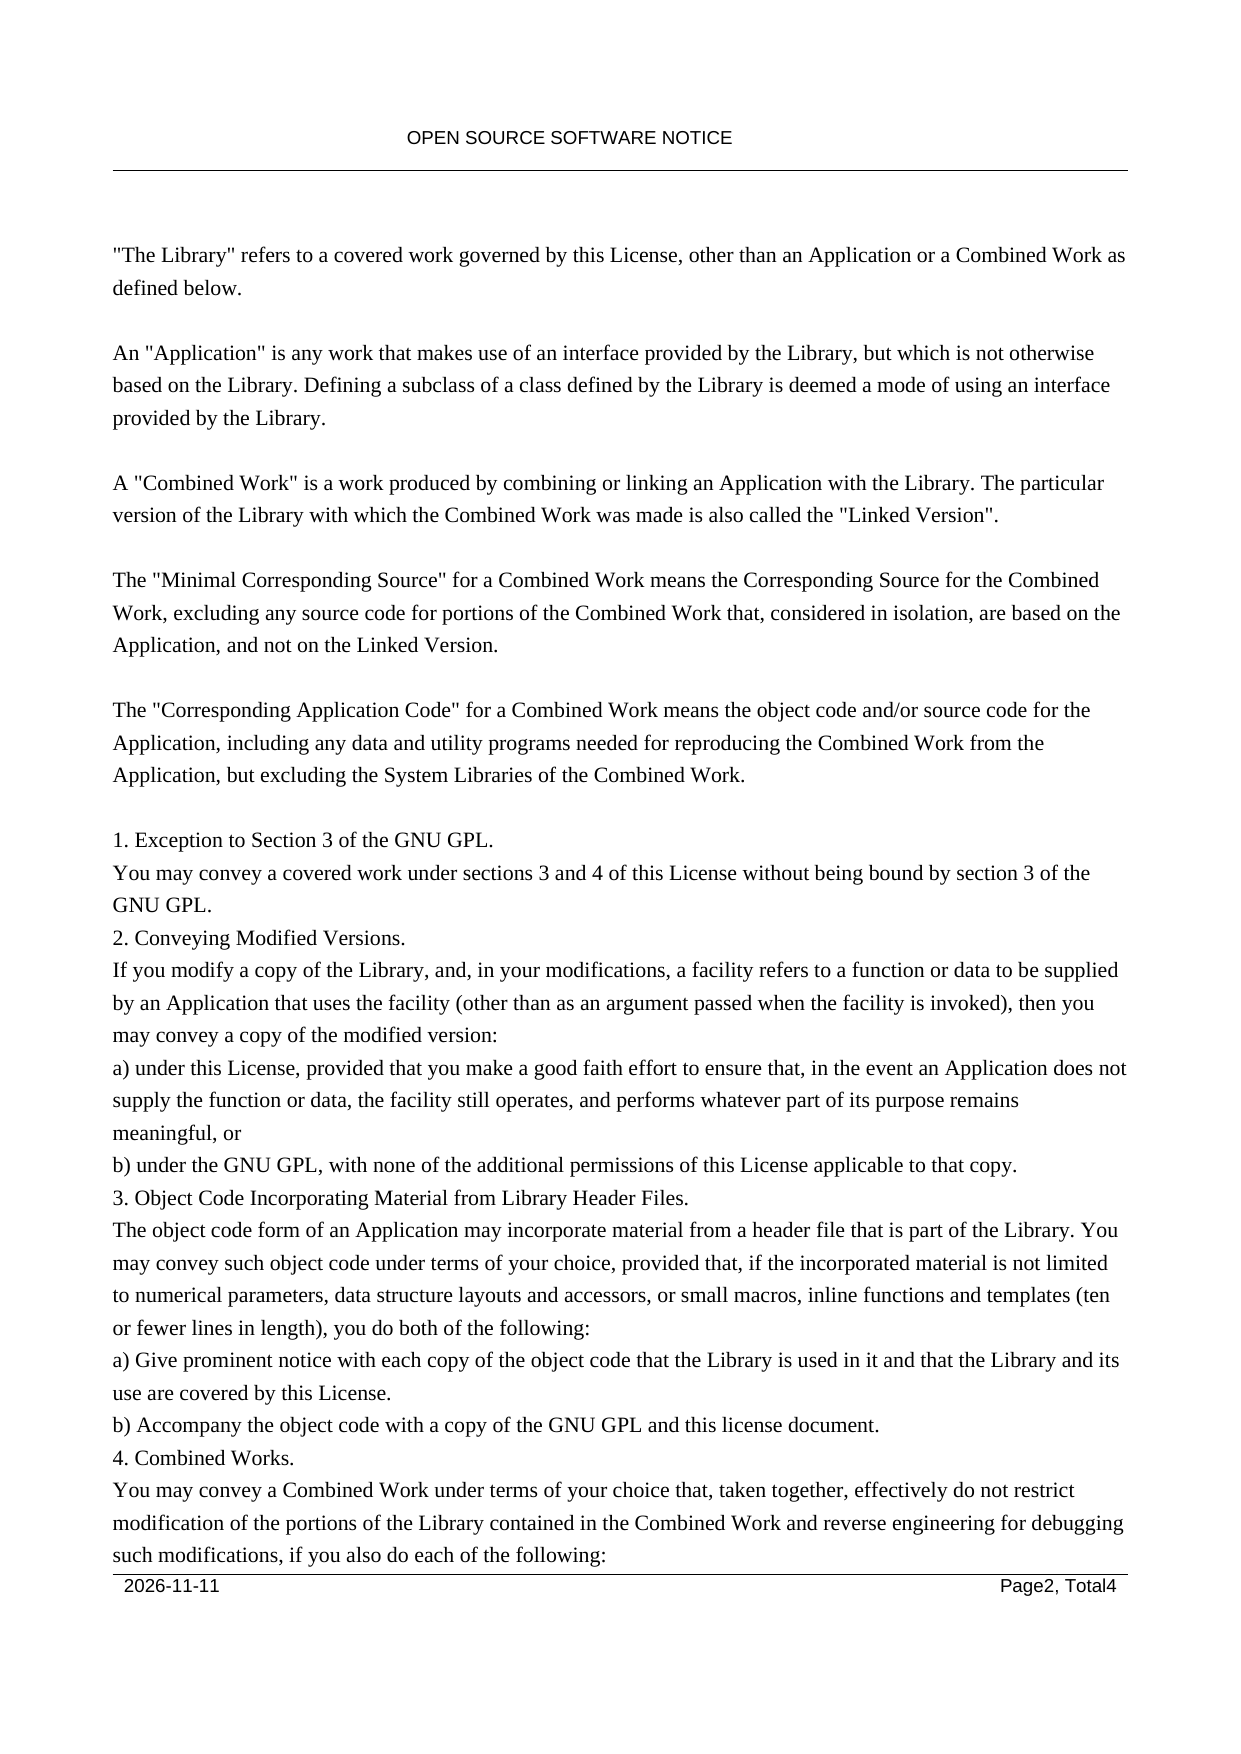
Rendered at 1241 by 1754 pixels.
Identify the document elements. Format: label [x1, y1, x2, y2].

text [112, 206, 1128, 1571]
